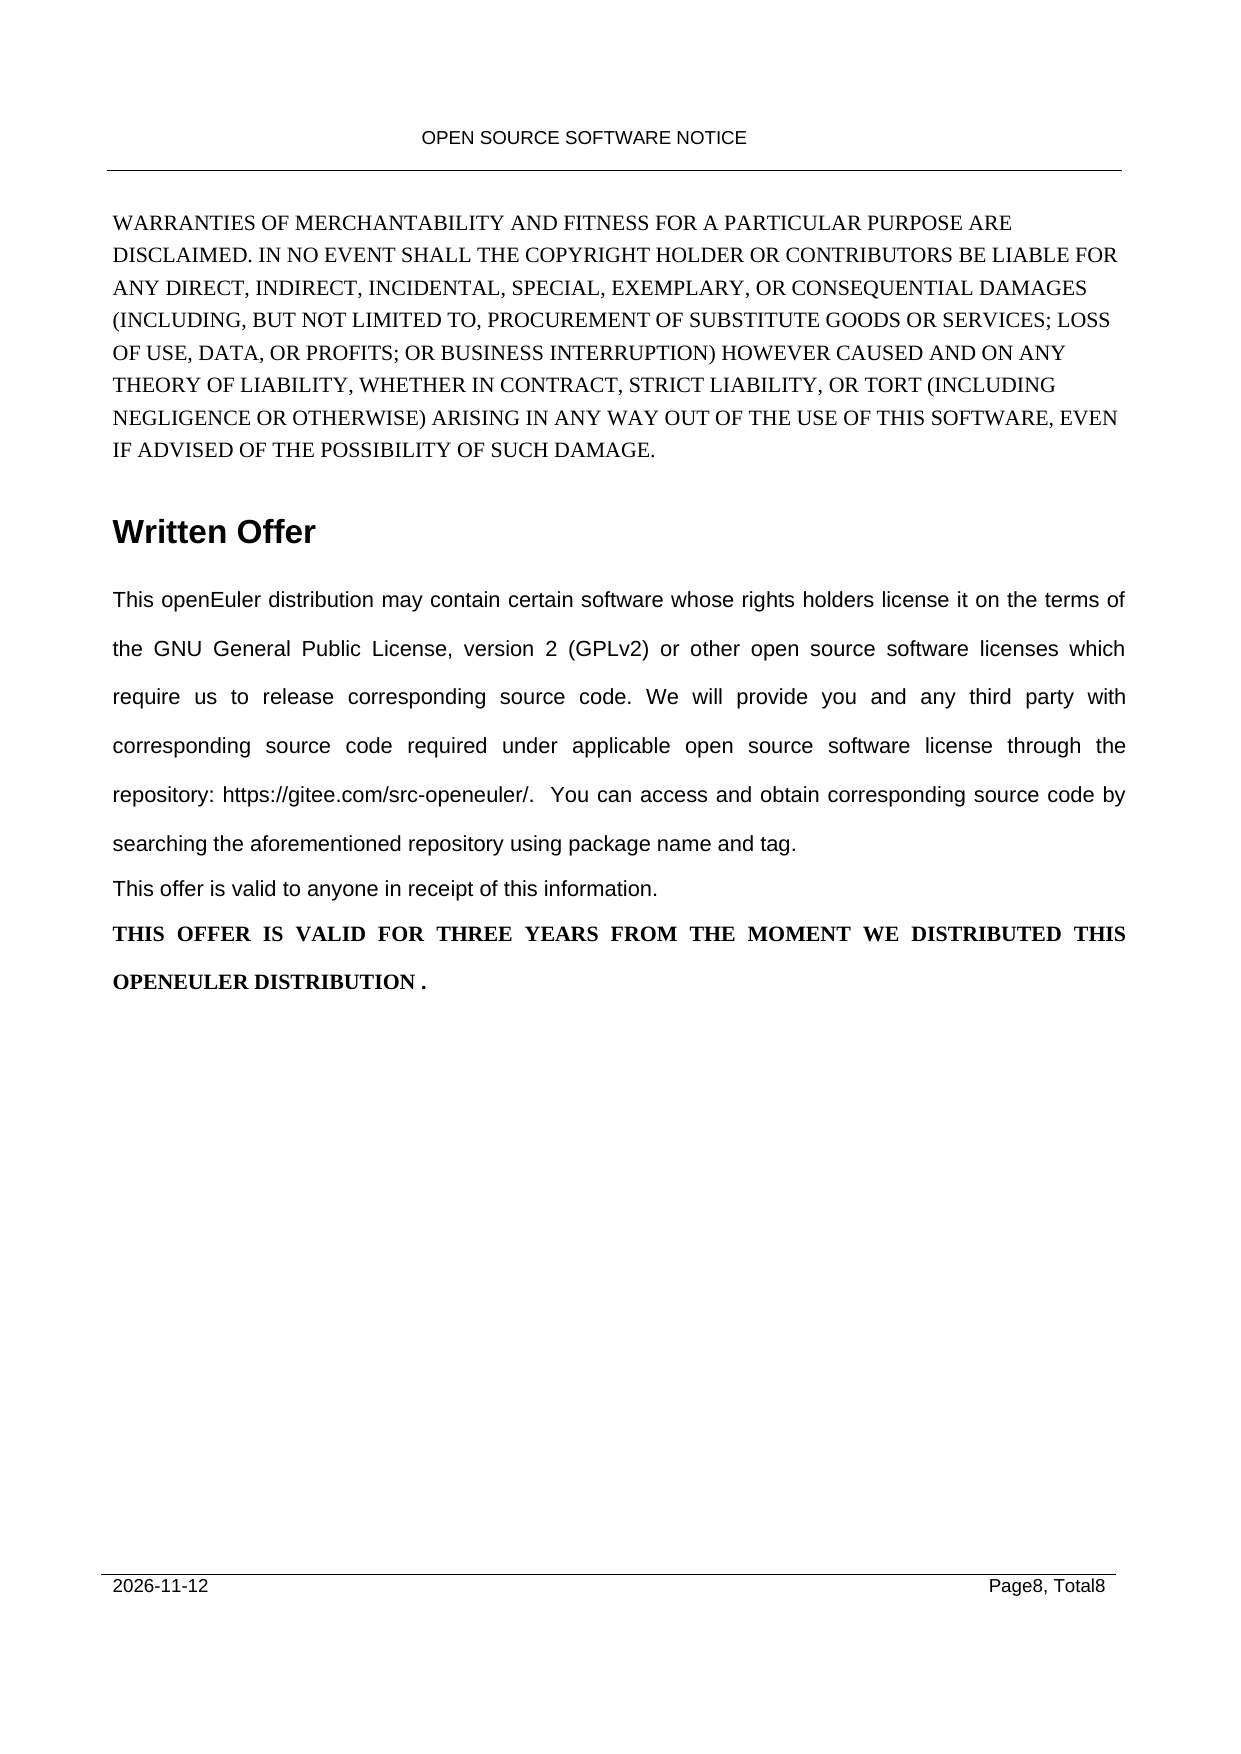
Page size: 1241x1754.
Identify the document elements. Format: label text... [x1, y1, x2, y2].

text This offer is valid to anyone in receipt of this information. [112, 872, 1128, 904]
text THIS OFFER IS VALID FOR THREE YEARS FROM THE MOMENT WE DISTRIBUTED THIS OPENEULER DISTRIBUTION . [112, 917, 1128, 998]
text Written Offer [112, 499, 1128, 564]
text This openEuler distribution may contain certain software whose rights holders license it on the terms of the GNU General Public License, version 2 (GPLv2) or other open source software licenses which require us to release corresponding source code. We will provide you and any third party with corresponding source code required under applicable open source software license through the repository: https://gitee.com/src-openeuler/. You can access and obtain corresponding source code by searching the aforementioned repository using package name and tag. [112, 583, 1128, 859]
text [112, 206, 1128, 499]
